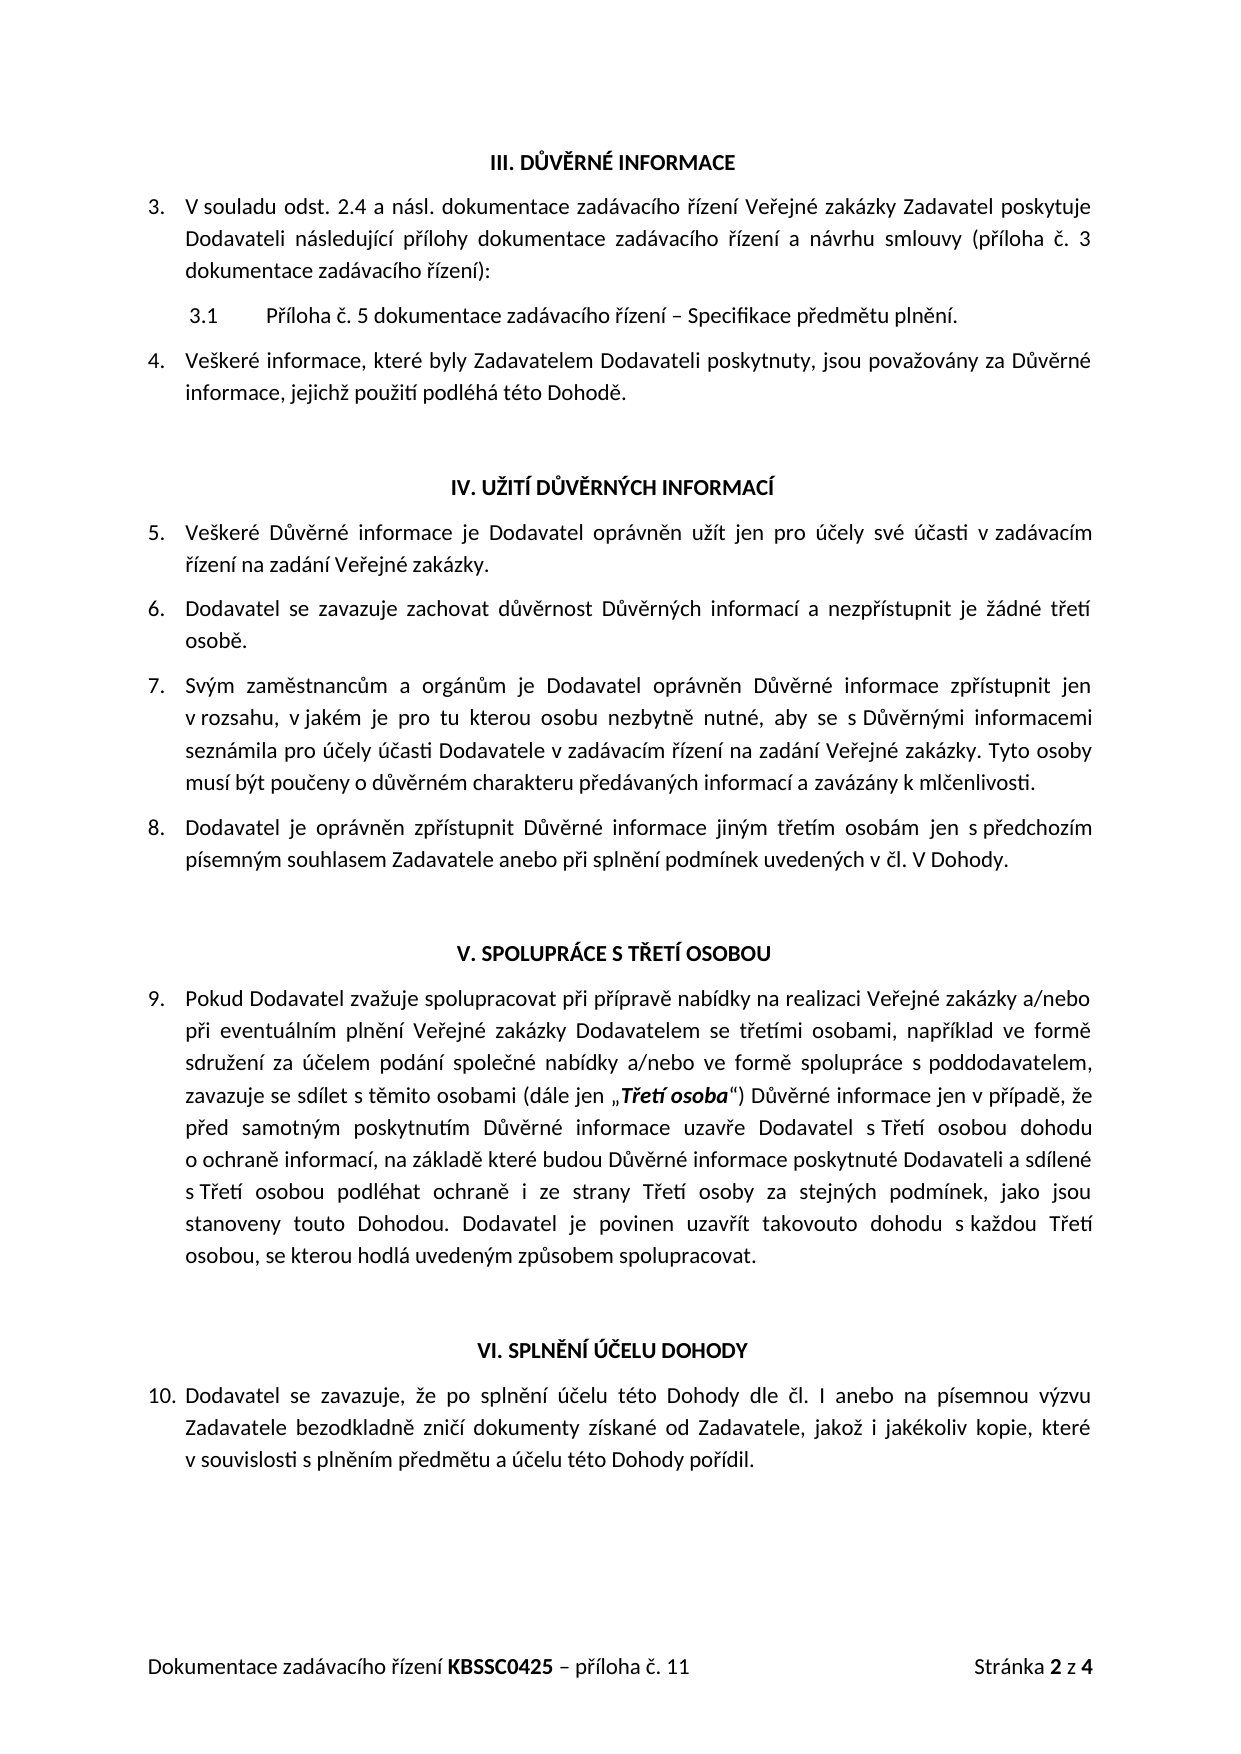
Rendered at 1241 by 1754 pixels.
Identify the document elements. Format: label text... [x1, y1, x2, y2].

list Svým zaměstnancům a orgánům je Dodavatel oprávněn Důvěrné informace zpřístupnit jen v rozsahu, v jakém je pro tu kterou osobu nezbytně nutné, aby se s Důvěrnými informacemi seznámila pro účely účasti Dodavatele v zadávacím řízení na zadání Veřejné zakázky. Tyto osoby musí být poučeny o důvěrném charakteru předávaných informací a zavázány k mlčenlivosti. [148, 671, 1093, 796]
list Veškeré Důvěrné informace je Dodavatel oprávněn užít jen pro účely své účasti v zadávacím řízení na zadání Veřejné zakázky. [148, 518, 1093, 578]
text SPOLUPRÁCE S TŘETÍ OSOBOU [148, 939, 1093, 967]
text UŽITÍ DŮVĚRNÝCH INFORMACÍ [148, 473, 1093, 501]
list Dodavatel se zavazuje, že po splnění účelu této Dohody dle čl. I anebo na písemnou výzvu Zadavatele bezodkladně zničí dokumenty získané od Zadavatele, jakož i jakékoliv kopie, které v souvislosti s plněním předmětu a účelu této Dohody pořídil. [148, 1381, 1093, 1473]
text SPLNĚNÍ ÚČELU DOHODY [148, 1336, 1093, 1364]
list Pokud Dodavatel zvažuje spolupracovat při přípravě nabídky na realizaci Veřejné zakázky a/nebo při eventuálním plnění Veřejné zakázky Dodavatelem se třetími osobami, například ve formě sdružení za účelem podání společné nabídky a/nebo ve formě spolupráce s poddodavatelem, zavazuje se sdílet s těmito osobami (dále jen „Třetí osoba“) Důvěrné informace jen v případě, že před samotným poskytnutím Důvěrné informace uzavře Dodavatel s Třetí osobou dohodu o ochraně informací, na základě které budou Důvěrné informace poskytnuté Dodavateli a sdílené s Třetí osobou podléhat ochraně i ze strany Třetí osoby za stejných podmínek, jako jsou stanoveny touto Dohodou. Dodavatel je povinen uzavřít takovouto dohodu s každou Třetí osobou, se kterou hodlá uvedeným způsobem spolupracovat. [148, 984, 1093, 1270]
list Příloha č. 5 dokumentace zadávacího řízení – Specifikace předmětu plnění. [189, 301, 1093, 329]
list Dodavatel se zavazuje zachovat důvěrnost Důvěrných informací a nezpřístupnit je žádné třetí osobě. [148, 594, 1093, 655]
text DŮVĚRNÉ INFORMACE [148, 148, 1093, 176]
list V souladu odst. 2.4 a násl. dokumentace zadávacího řízení Veřejné zakázky Zadavatel poskytuje Dodavateli následující přílohy dokumentace zadávacího řízení a návrhu smlouvy (příloha č. 3 dokumentace zadávacího řízení): [148, 192, 1093, 285]
list Veškeré informace, které byly Zadavatelem Dodavateli poskytnuty, jsou považovány za Důvěrné informace, jejichž použití podléhá této Dohodě. [148, 346, 1093, 406]
list Dodavatel je oprávněn zpřístupnit Důvěrné informace jiným třetím osobám jen s předchozím písemným souhlasem Zadavatele anebo při splnění podmínek uvedených v čl. V Dohody. [148, 813, 1093, 873]
